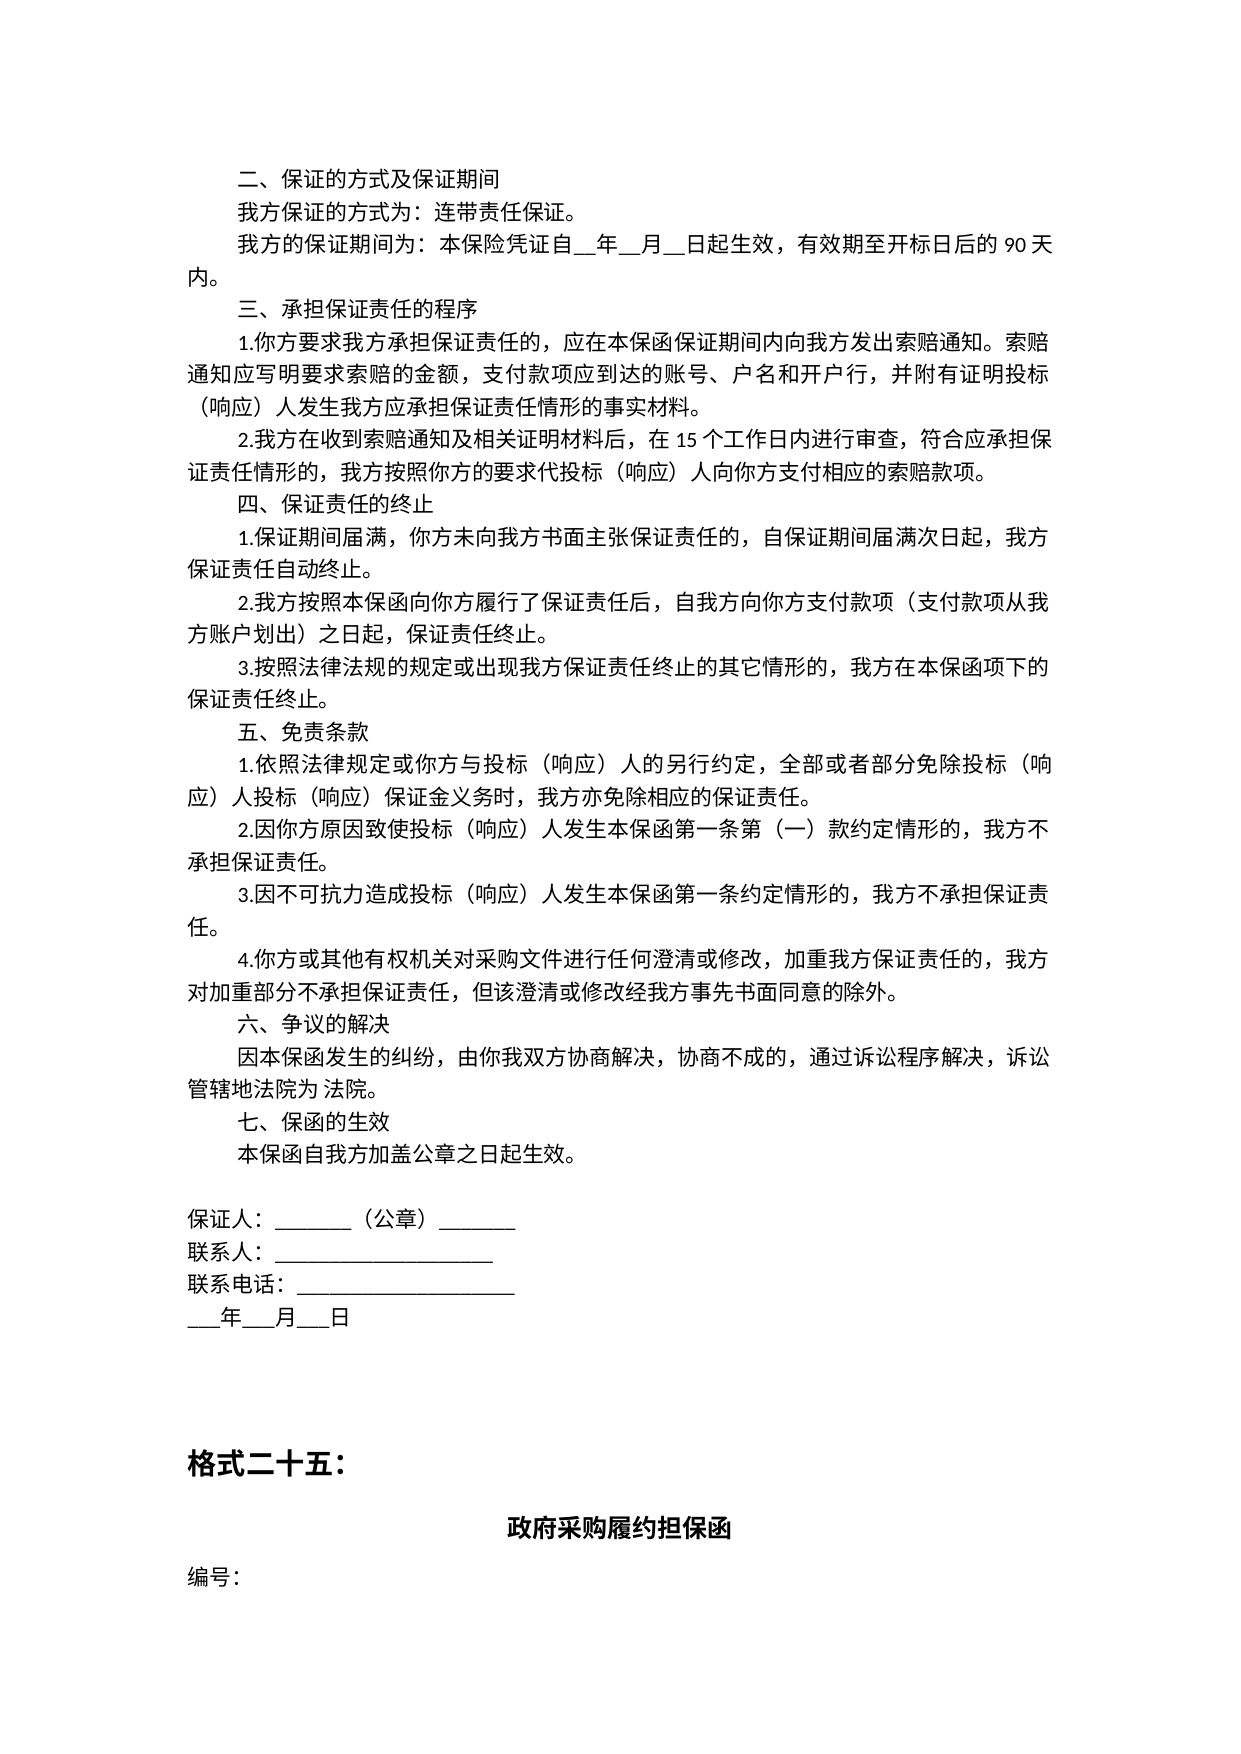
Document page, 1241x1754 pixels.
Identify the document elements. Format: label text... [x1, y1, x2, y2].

text 本保函自我方加盖公章之日起生效。 [187, 1137, 1053, 1169]
text 四、保证责任的终止 [187, 487, 1053, 519]
text 保证人：_______（公章）_______ [187, 1202, 1053, 1234]
text 二、保证的方式及保证期间 [187, 162, 1053, 194]
text 2.因你方原因致使投标（响应）人发生本保函第一条第（一）款约定情形的，我方不承担保证责任。 [187, 812, 1053, 877]
text 政府采购履约担保函 [187, 1494, 1053, 1559]
text 因本保函发生的纠纷，由你我双方协商解决，协商不成的，通过诉讼程序解决，诉讼管辖地法院为 法院。 [187, 1039, 1053, 1104]
text 3.按照法律法规的规定或出现我方保证责任终止的其它情形的，我方在本保函项下的保证责任终止。 [187, 649, 1053, 714]
text 1.保证期间届满，你方未向我方书面主张保证责任的，自保证期间届满次日起，我方保证责任自动终止。 [187, 519, 1053, 584]
text ___年___月___日 [187, 1299, 1053, 1332]
text 1.你方要求我方承担保证责任的，应在本保函保证期间内向我方发出索赔通知。索赔通知应写明要求索赔的金额，支付款项应到达的账号、户名和开户行，并附有证明投标（响应）人发生我方应承担保证责任情形的事实材料。 [187, 324, 1053, 422]
text 五、免责条款 [187, 714, 1053, 747]
text 六、争议的解决 [187, 1007, 1053, 1039]
text 三、承担保证责任的程序 [187, 292, 1053, 324]
text 格式二十五： [187, 1429, 1053, 1494]
text 七、保函的生效 [187, 1104, 1053, 1137]
text 我方保证的方式为：连带责任保证。 [187, 194, 1053, 227]
text 联系电话：____________________ [187, 1267, 1053, 1299]
text 4.你方或其他有权机关对采购文件进行任何澄清或修改，加重我方保证责任的，我方对加重部分不承担保证责任，但该澄清或修改经我方事先书面同意的除外。 [187, 942, 1053, 1007]
text 联系人：____________________ [187, 1234, 1053, 1267]
text 我方的保证期间为：本保险凭证自__年__月__日起生效，有效期至开标日后的90天内。 [187, 227, 1053, 292]
text 编号： [187, 1559, 1053, 1592]
text 2.我方按照本保函向你方履行了保证责任后，自我方向你方支付款项（支付款项从我方账户划出）之日起，保证责任终止。 [187, 584, 1053, 649]
text 3.因不可抗力造成投标（响应）人发生本保函第一条约定情形的，我方不承担保证责任。 [187, 877, 1053, 942]
text 2.我方在收到索赔通知及相关证明材料后，在15个工作日内进行审查，符合应承担保证责任情形的，我方按照你方的要求代投标（响应）人向你方支付相应的索赔款项。 [187, 422, 1053, 487]
text 1.依照法律规定或你方与投标（响应）人的另行约定，全部或者部分免除投标（响应）人投标（响应）保证金义务时，我方亦免除相应的保证责任。 [187, 747, 1053, 812]
